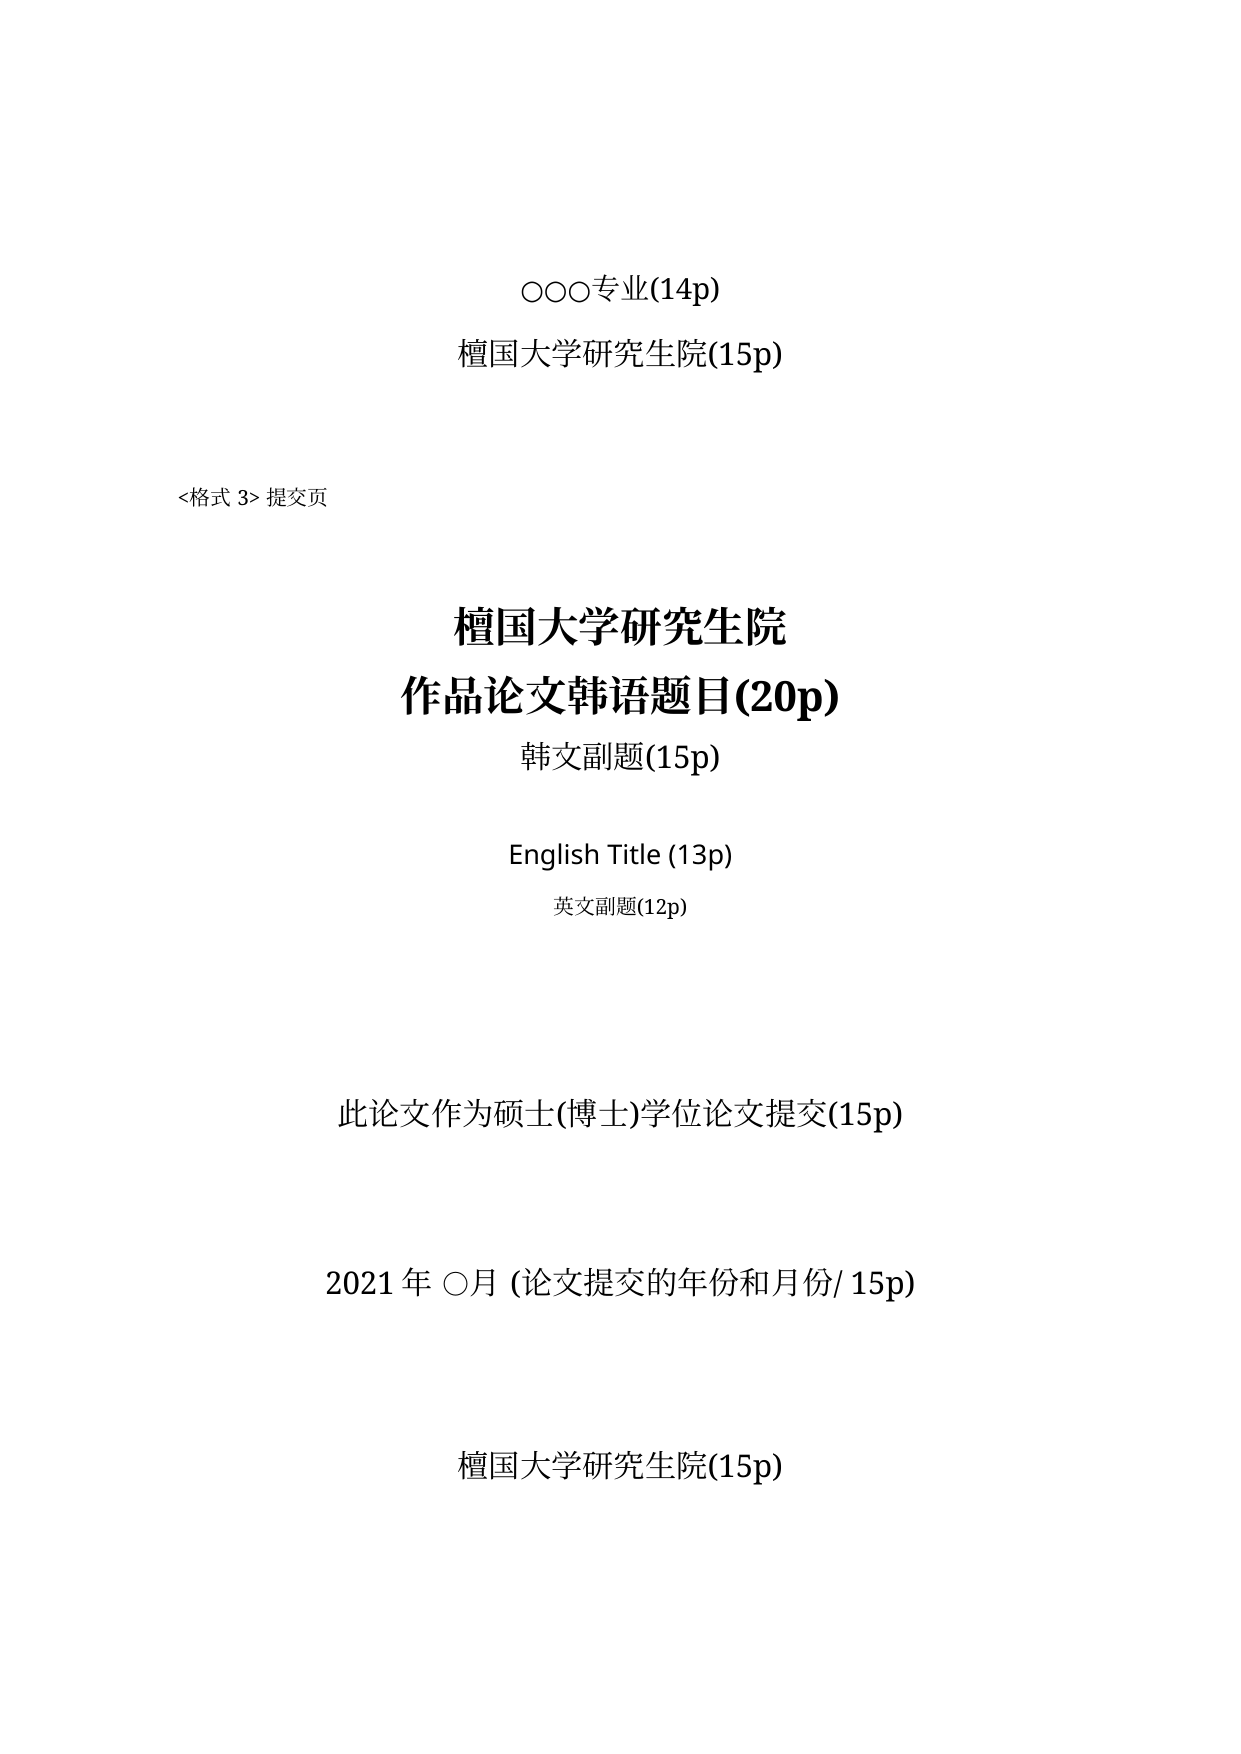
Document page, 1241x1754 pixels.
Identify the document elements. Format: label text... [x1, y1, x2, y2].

text English Title (13p) [177, 835, 1063, 872]
text ○○○专业(14p) [177, 266, 1063, 308]
text 英文副题(12p) [177, 891, 1063, 921]
text 檀国大学研究生院(15p) [177, 329, 1063, 374]
text 此论文作为硕士(博士)学位论文提交(15p) [177, 1089, 1063, 1134]
text 2021年 ○月 (论文提交的年份和月份/ 15p) [177, 1259, 1063, 1304]
text <格式 3> 提交页 [177, 482, 1063, 512]
text 韩文副题(15p) [177, 733, 1063, 778]
text 檀国大学研究生院(15p) [177, 1441, 1063, 1486]
title 檀国大学研究生院 作品论文韩语题目(20p) [177, 595, 1063, 724]
